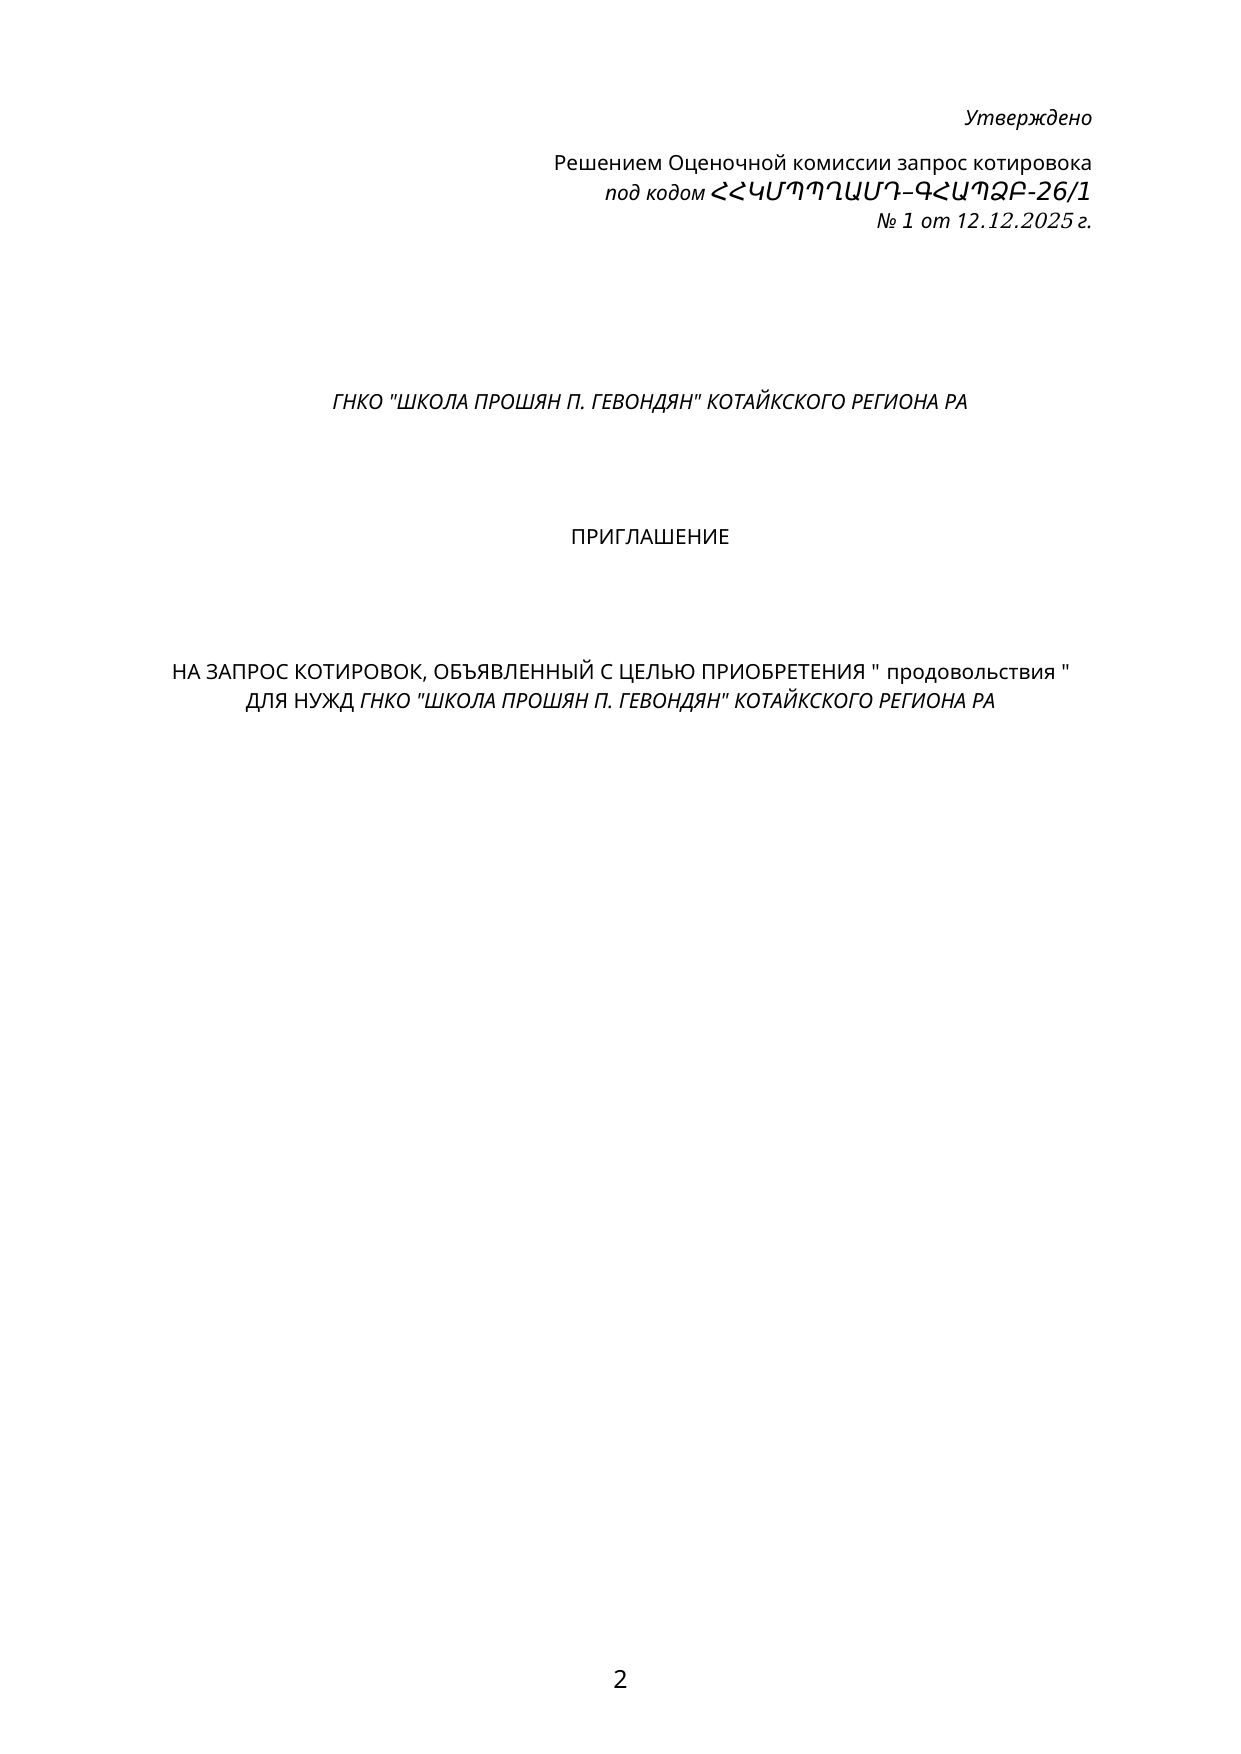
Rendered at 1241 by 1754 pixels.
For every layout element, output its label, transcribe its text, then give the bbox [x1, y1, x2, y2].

text Утверждено [148, 103, 1092, 132]
text ГНКО "ШКОЛА ПРОШЯН П. ГЕВОНДЯН" КОТАЙКСКОГО РЕГИОНА РА [148, 387, 1093, 415]
text ПРИГЛАШЕНИЕ [148, 522, 1093, 551]
text НА ЗАПРОС КОТИРОВОК, ОБЪЯВЛЕННЫЙ С ЦЕЛЬЮ ПРИОБРЕТЕНИЯ " продовольствия " ДЛЯ НУЖД ГНКО "ШКОЛА ПРОШЯН П. ГЕВОНДЯН" КОТАЙКСКОГО РЕГИОНА РА [148, 657, 1093, 714]
text Решением Оценочной комиссии запрос котировока под кодом ՀՀԿՄՊՊՂԱՄԴ–ԳՀԱՊՁԲ-26/1 № 1 от 12․12․2025 г. [148, 148, 1092, 235]
